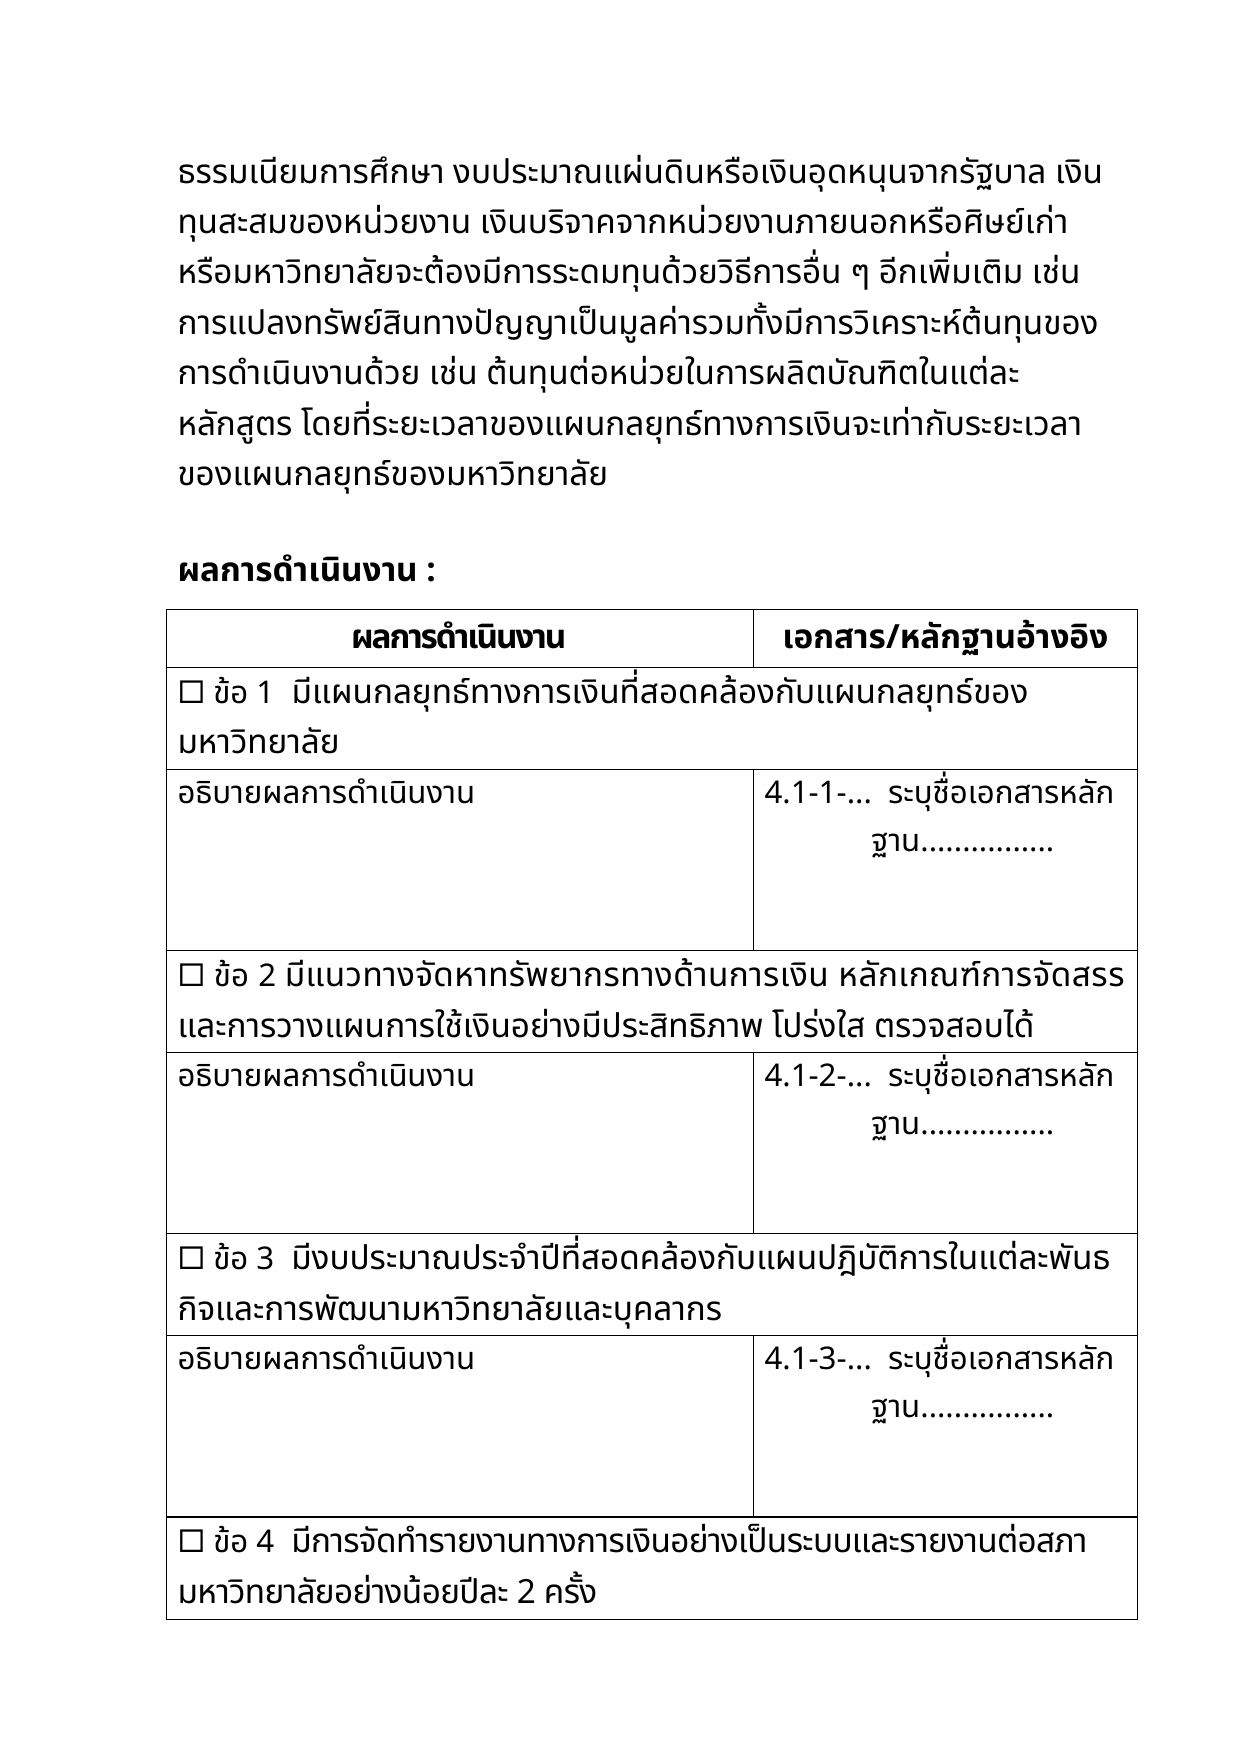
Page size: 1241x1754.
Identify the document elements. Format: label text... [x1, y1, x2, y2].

table_cell 4.1-3-... ระบุชื่อเอกสารหลักฐาน................ [754, 1336, 1137, 1516]
table_header เอกสาร/หลักฐานอ้างอิง [754, 610, 1137, 667]
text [177, 148, 1122, 501]
table_cell อธิบายผลการดำเนินงาน [167, 1053, 753, 1233]
table_cell อธิบายผลการดำเนินงาน [167, 1336, 753, 1516]
table_header ผลการดำเนินงาน [167, 610, 753, 667]
table_cell ข้อ 1 มีแผนกลยุทธ์ทางการเงินที่สอดคล้องกับแผนกลยุทธ์ของมหาวิทยาลัย [167, 668, 1137, 769]
table_cell ข้อ 3 มีงบประมาณประจำปีที่สอดคล้องกับแผนปฎิบัติการในแต่ละพันธกิจและการพัฒนามหาวิทยาลัยและบุคลากร [167, 1234, 1137, 1335]
table_cell 4.1-2-... ระบุชื่อเอกสารหลักฐาน................ [754, 1053, 1137, 1233]
text ผลการดำเนินงาน : [177, 546, 1142, 597]
table_cell ข้อ 4 มีการจัดทำรายงานทางการเงินอย่างเป็นระบบและรายงานต่อสภามหาวิทยาลัยอย่างน้อยปีละ 2 ครั้ง [167, 1518, 1137, 1618]
table_cell อธิบายผลการดำเนินงาน [167, 770, 753, 950]
table_cell 4.1-1-... ระบุชื่อเอกสารหลักฐาน................ [754, 770, 1137, 950]
table_cell ข้อ 2 มีแนวทางจัดหาทรัพยากรทางด้านการเงิน หลักเกณฑ์การจัดสรร และการวางแผนการใช้เงินอย่างมีประสิทธิภาพ โปร่งใส ตรวจสอบได้ [167, 951, 1137, 1052]
